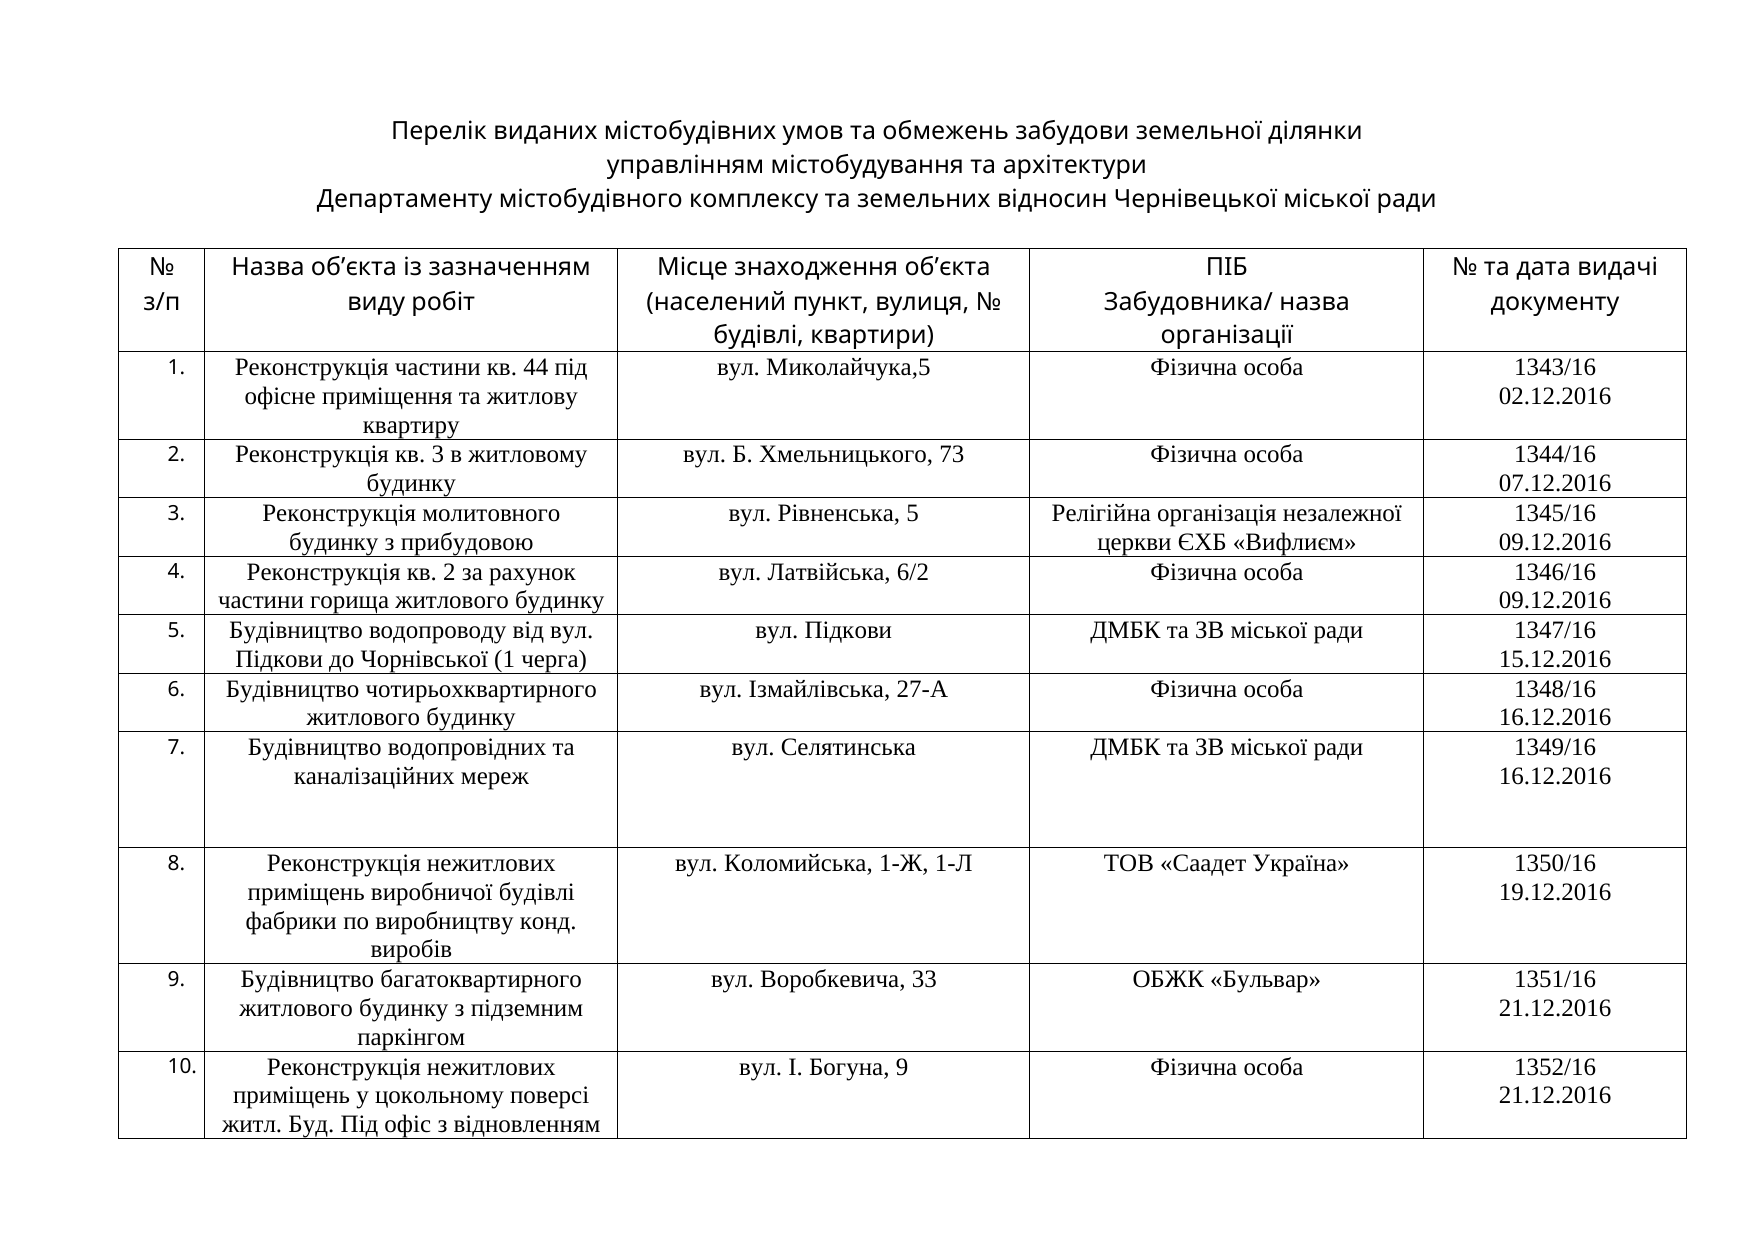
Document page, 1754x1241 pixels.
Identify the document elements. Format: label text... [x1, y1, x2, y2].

table_cell [119, 964, 204, 1051]
table_cell 1352/16 21.12.2016 [1424, 1052, 1686, 1138]
table_cell [119, 440, 204, 497]
table_cell вул. Латвійська, 6/2 [618, 557, 1029, 614]
table_cell вул. Підкови [618, 615, 1029, 673]
table_header Назва об’єкта із зазначенням виду робіт [205, 249, 617, 351]
table_cell вул. Селятинська [618, 732, 1029, 847]
table_header № з/п [119, 249, 204, 351]
table_header ПІБ Забудовника/ назва організації [1030, 249, 1423, 351]
table_cell ДМБК та ЗВ міської ради [1030, 732, 1423, 847]
table_cell вул. Рівненська, 5 [618, 498, 1029, 556]
table_cell 1344/16 07.12.2016 [1424, 440, 1686, 497]
table_cell Релігійна організація незалежної церкви ЄХБ «Вифлиєм» [1030, 498, 1423, 556]
table_cell ТОВ «Саадет Україна» [1030, 848, 1423, 963]
table_cell ОБЖК «Бульвар» [1030, 964, 1423, 1051]
table_cell Фізична особа [1030, 352, 1423, 438]
table_cell 1346/16 09.12.2016 [1424, 557, 1686, 614]
table_cell [119, 674, 204, 731]
table_cell Будівництво водопроводу від вул. Підкови до Чорнівської (1 черга) [205, 615, 617, 673]
table_cell [119, 352, 204, 438]
table_cell Будівництво чотирьохквартирного житлового будинку [205, 674, 617, 731]
table_cell вул. Воробкевича, 33 [618, 964, 1029, 1051]
text Перелік виданих містобудівних умов та обмежень забудови земельної ділянки [118, 112, 1636, 146]
table_cell вул. Коломийська, 1-Ж, 1-Л [618, 848, 1029, 963]
text управлінням містобудування та архітектури [118, 146, 1636, 180]
table_cell 1351/16 21.12.2016 [1424, 964, 1686, 1051]
table_cell Фізична особа [1030, 440, 1423, 497]
table_cell вул. Миколайчука,5 [618, 352, 1029, 438]
table_cell Реконструкція молитовного будинку з прибудовою [205, 498, 617, 556]
table_cell Фізична особа [1030, 557, 1423, 614]
table_cell Будівництво водопровідних та каналізаційних мереж [205, 732, 617, 847]
table_cell Реконструкція кв. 2 за рахунок частини горища житлового будинку [205, 557, 617, 614]
table_cell [119, 498, 204, 556]
table_cell 1347/16 15.12.2016 [1424, 615, 1686, 673]
table_cell 1343/16 02.12.2016 [1424, 352, 1686, 438]
table_cell ДМБК та ЗВ міської ради [1030, 615, 1423, 673]
table_cell Реконструкція нежитлових приміщень виробничої будівлі фабрики по виробництву конд. виробів [205, 848, 617, 963]
table_header № та дата видачі документу [1424, 249, 1686, 351]
table_cell Будівництво багатоквартирного житлового будинку з підземним паркінгом [205, 964, 617, 1051]
table_cell [119, 615, 204, 673]
table_cell [119, 848, 204, 963]
table_cell 1345/16 09.12.2016 [1424, 498, 1686, 556]
table_cell вул. Б. Хмельницького, 73 [618, 440, 1029, 497]
table_cell 1350/16 19.12.2016 [1424, 848, 1686, 963]
table_cell [119, 1052, 204, 1138]
table_cell Фізична особа [1030, 1052, 1423, 1138]
table_header Місце знаходження об’єкта (населений пункт, вулиця, № будівлі, квартири) [618, 249, 1029, 351]
text Департаменту містобудівного комплексу та земельних відносин Чернівецької міської ради [118, 180, 1636, 214]
table_cell Фізична особа [1030, 674, 1423, 731]
table_cell 1349/16 16.12.2016 [1424, 732, 1686, 847]
table_cell Реконструкція кв. 3 в житловому будинку [205, 440, 617, 497]
table_cell [119, 732, 204, 847]
table_cell 1348/16 16.12.2016 [1424, 674, 1686, 731]
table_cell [205, 1052, 617, 1138]
table_cell [119, 557, 204, 614]
table_cell вул. І. Богуна, 9 [618, 1052, 1029, 1138]
table_cell Реконструкція частини кв. 44 під офісне приміщення та житлову квартиру [205, 352, 617, 438]
table_cell вул. Ізмайлівська, 27-А [618, 674, 1029, 731]
